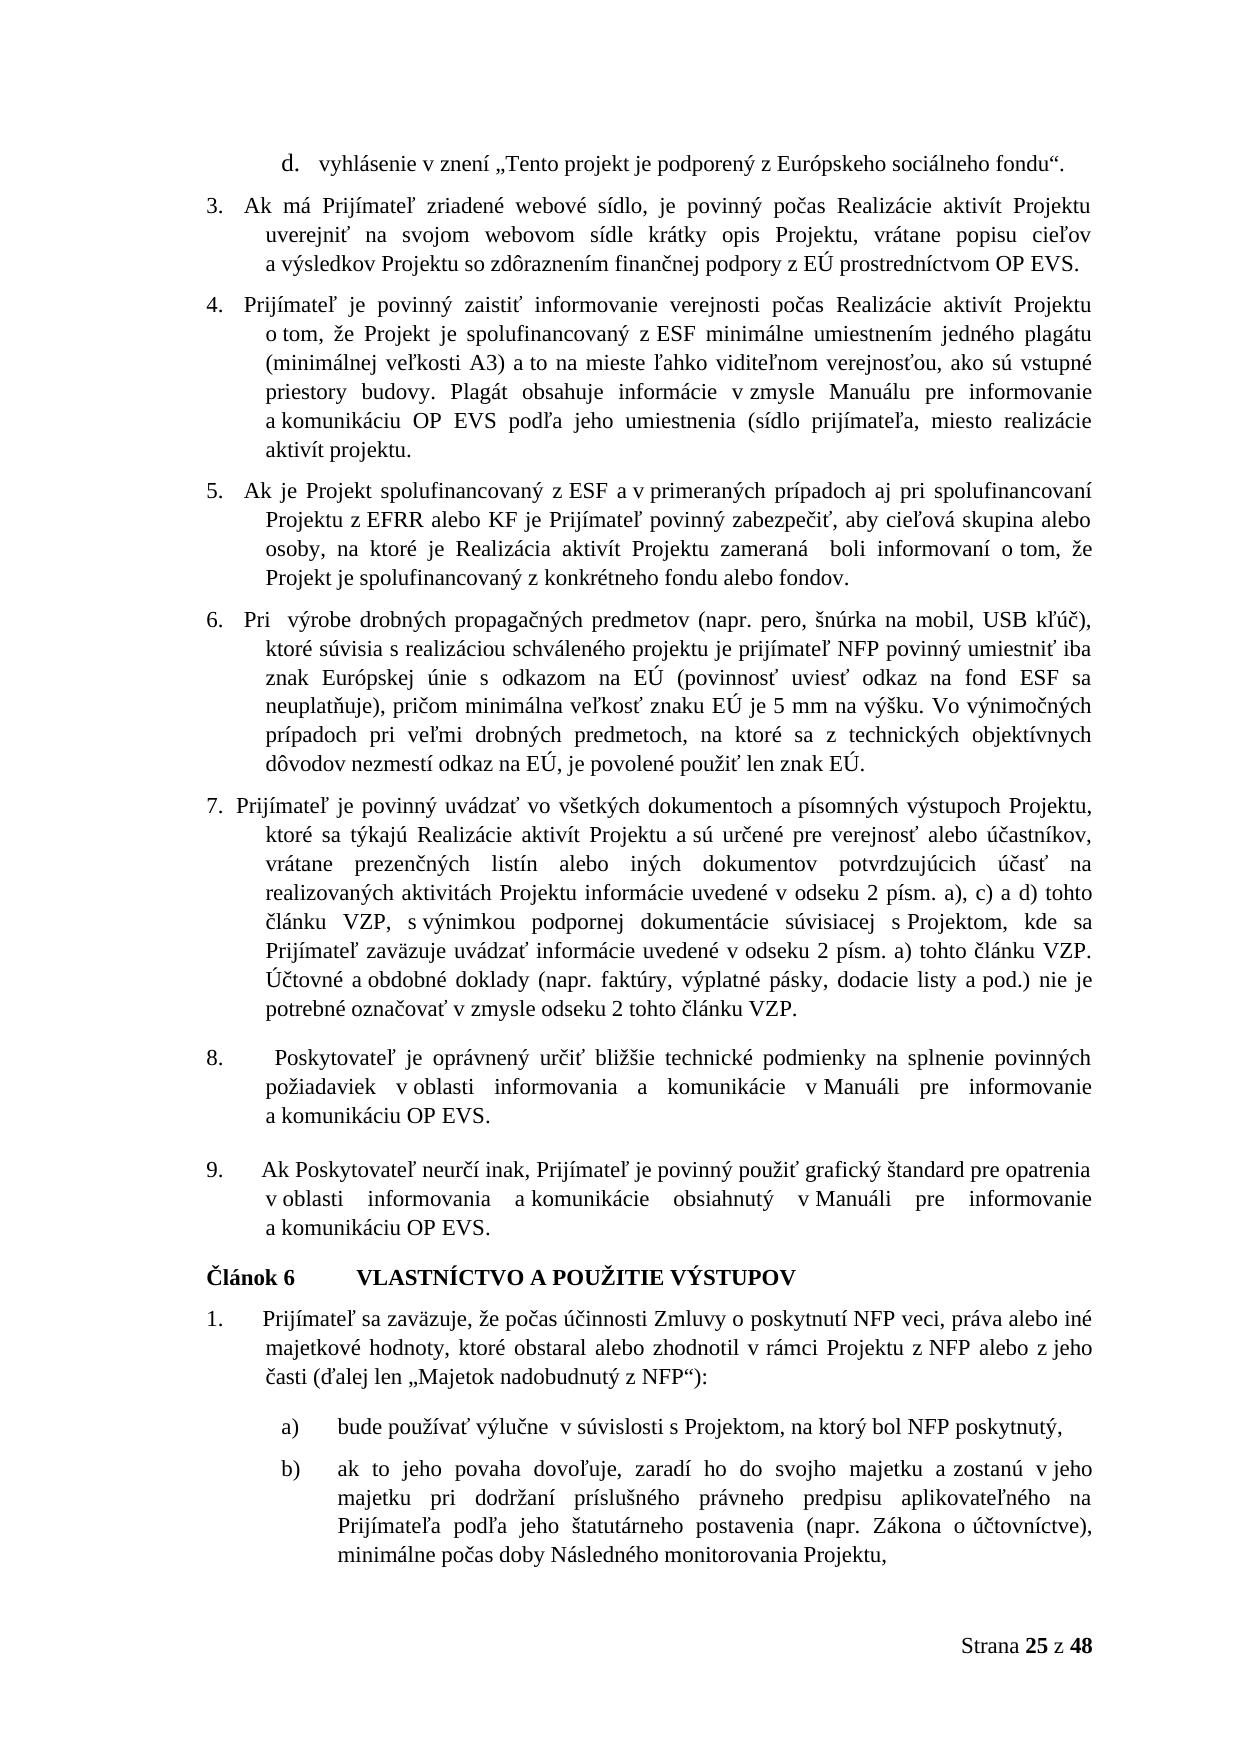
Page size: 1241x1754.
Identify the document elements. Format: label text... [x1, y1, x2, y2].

list Ak je Projekt spolufinancovaný z ESF a v primeraných prípadoch aj pri spolufinancovaní Projektu z EFRR alebo KF je Prijímateľ povinný zabezpečiť, aby cieľová skupina alebo osoby, na ktoré je Realizácia aktivít Projektu zameraná boli informovaní o tom, že Projekt je spolufinancovaný z konkrétneho fondu alebo fondov. [206, 477, 1092, 591]
list bude používať výlučne v súvislosti s Projektom, na ktorý bol NFP poskytnutý, [281, 1413, 1092, 1439]
list Poskytovateľ je oprávnený určiť bližšie technické podmienky na splnenie povinných požiadaviek v oblasti informovania a komunikácie v Manuáli pre informovanie a komunikáciu OP EVS. [206, 1044, 1092, 1129]
subtitle Článok 6 VLASTNÍCTVO A POUŽITIE VÝSTUPOV [206, 1264, 1092, 1290]
list Prijímateľ je povinný uvádzať vo všetkých dokumentoch a písomných výstupoch Projektu, ktoré sa týkajú Realizácie aktivít Projektu a sú určené pre verejnosť alebo účastníkov, vrátane prezenčných listín alebo iných dokumentov potvrdzujúcich účasť na realizovaných aktivitách Projektu informácie uvedené v odseku 2 písm. a), c) a d) tohto článku VZP, s výnimkou podpornej dokumentácie súvisiacej s Projektom, kde sa Prijímateľ zaväzuje uvádzať informácie uvedené v odseku 2 písm. a) tohto článku VZP. Účtovné a obdobné doklady (napr. faktúry, výplatné pásky, dodacie listy a pod.) nie je potrebné označovať v zmysle odseku 2 tohto článku VZP. [206, 792, 1092, 1021]
list Ak Poskytovateľ neurčí inak, Prijímateľ je povinný použiť grafický štandard pre opatrenia v oblasti informovania a komunikácie obsiahnutý v Manuáli pre informovanie a komunikáciu OP EVS. [206, 1156, 1092, 1241]
list Ak má Prijímateľ zriadené webové sídlo, je povinný počas Realizácie aktivít Projektu uverejniť na svojom webovom sídle krátky opis Projektu, vrátane popisu cieľov a výsledkov Projektu so zdôraznením finančnej podpory z EÚ prostredníctvom OP EVS. [206, 192, 1092, 276]
list Pri výrobe drobných propagačných predmetov (napr. pero, šnúrka na mobil, USB kľúč), ktoré súvisia s realizáciou schváleného projektu je prijímateľ NFP povinný umiestniť iba znak Európskej únie s odkazom na EÚ (povinnosť uviesť odkaz na fond ESF sa neuplatňuje), pričom minimálna veľkosť znaku EÚ je na výšku. Vo výnimočných prípadoch pri veľmi drobných predmetoch, na ktoré sa z technických objektívnych dôvodov nezmestí odkaz na EÚ, je povolené použiť len znak EÚ. [206, 606, 1092, 777]
list vyhlásenie v znení „Tento projekt je podporený z Európskeho sociálneho fondu“. [281, 148, 1092, 176]
list Prijímateľ je povinný zaistiť informovanie verejnosti počas Realizácie aktivít Projektu o tom, že Projekt je spolufinancovaný z ESF minimálne umiestnením jedného plagátu (minimálnej veľkosti A3) a to na mieste ľahko viditeľnom verejnosťou, ako sú vstupné priestory budovy. Plagát obsahuje informácie v zmysle Manuálu pre informovanie a komunikáciu OP EVS podľa jeho umiestnenia (sídlo prijímateľa, miesto realizácie aktivít projektu. [206, 291, 1092, 462]
list Prijímateľ sa zaväzuje, že počas účinnosti Zmluvy o poskytnutí NFP veci, práva alebo iné majetkové hodnoty, ktoré obstaral alebo zhodnotil v rámci Projektu z NFP alebo z jeho časti (ďalej len „Majetok nadobudnutý z NFP“): [206, 1306, 1092, 1390]
list ak to jeho povaha dovoľuje, zaradí ho do svojho majetku a zostanú v jeho majetku pri dodržaní príslušného právneho predpisu aplikovateľného na Prijímateľa podľa jeho štatutárneho postavenia (napr. Zákona o účtovníctve), minimálne počas doby Následného monitorovania Projektu, [281, 1455, 1092, 1568]
